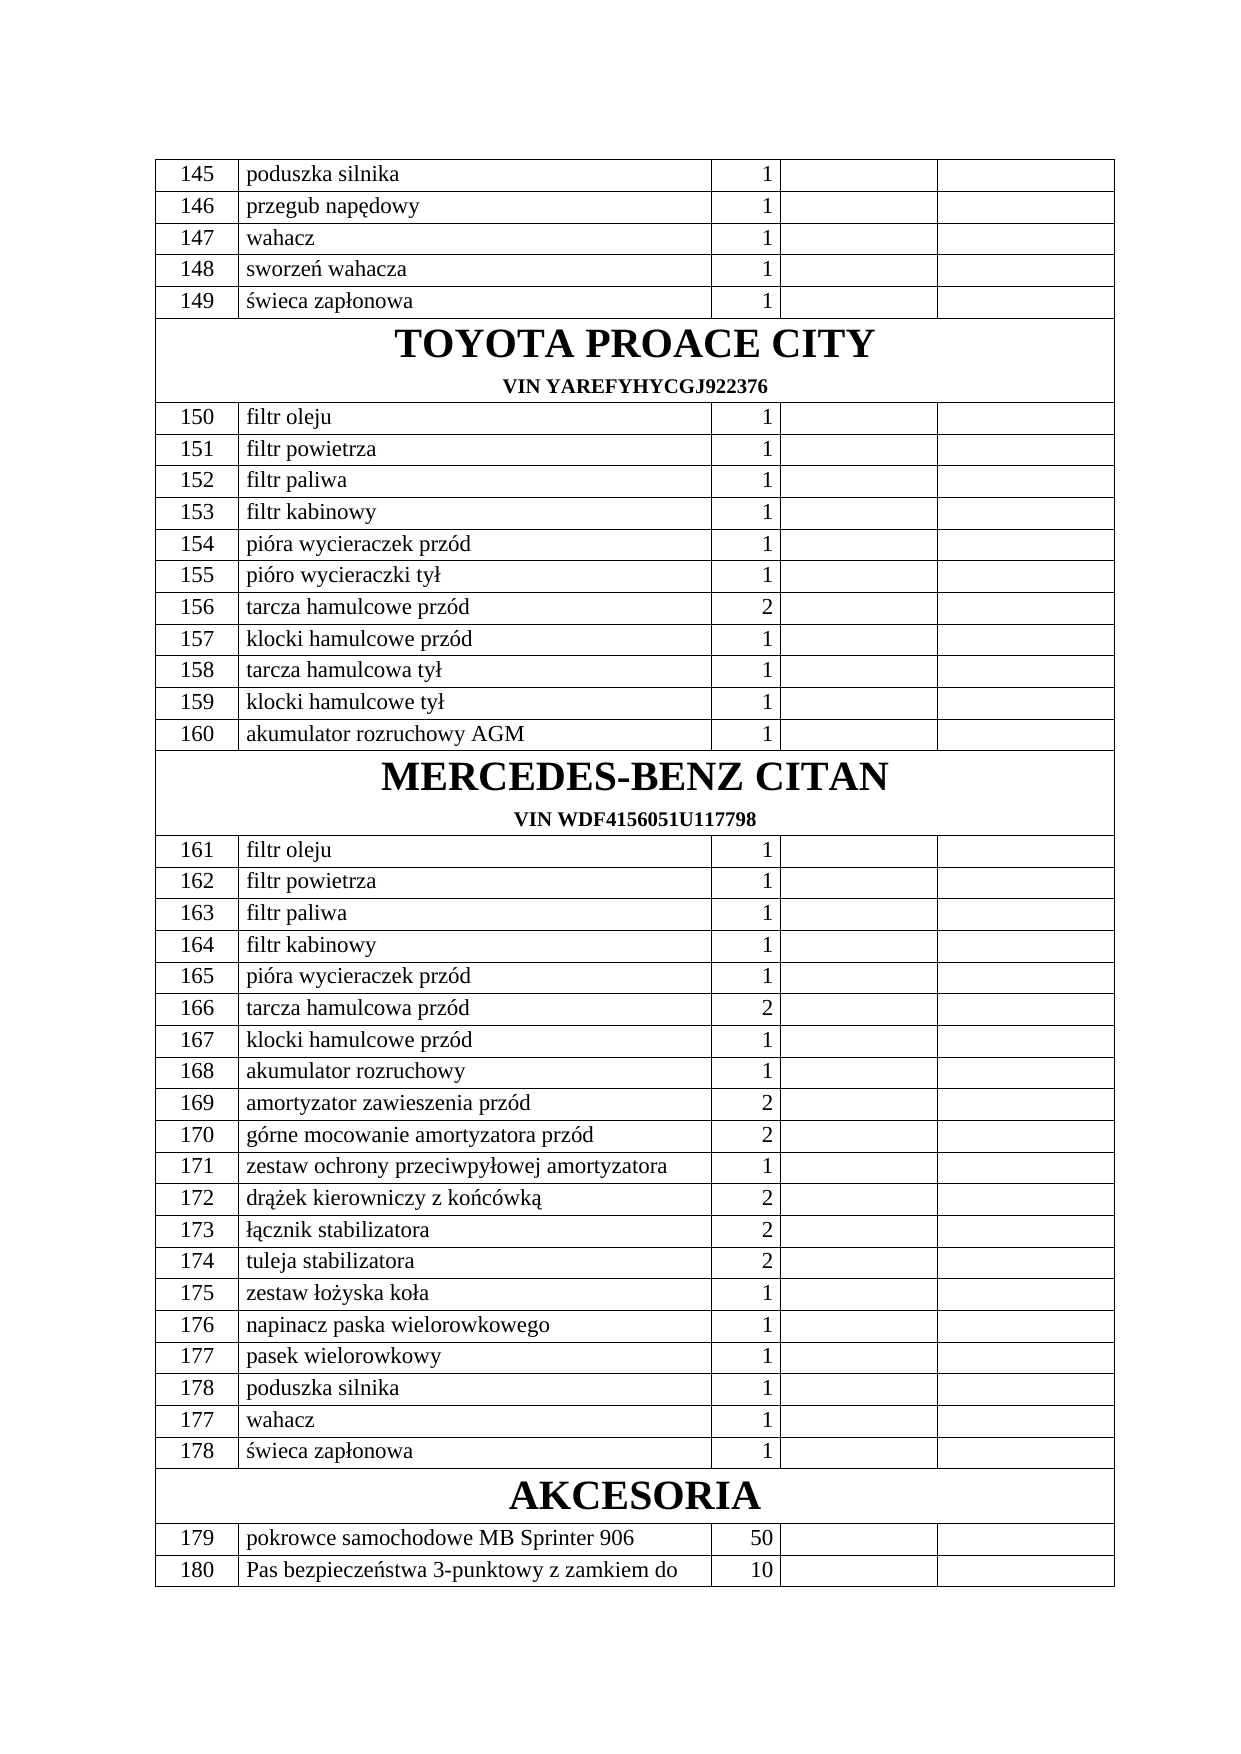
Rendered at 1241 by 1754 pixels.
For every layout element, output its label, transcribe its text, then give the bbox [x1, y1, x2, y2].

table_cell pasek wielorowkowy [239, 1343, 711, 1373]
table_cell [938, 1406, 1114, 1437]
table_cell 158 [156, 656, 238, 687]
table_cell 2 [712, 1121, 780, 1152]
table_cell 171 [156, 1153, 238, 1183]
table_cell [938, 1058, 1114, 1088]
table_cell MERCEDES-BENZ CITAN VIN WDF4156051U117798 [156, 751, 1114, 835]
table_cell 172 [156, 1184, 238, 1215]
table_cell 176 [156, 1311, 238, 1342]
table_cell 1 [712, 931, 780, 962]
table_cell 1 [712, 1279, 780, 1310]
table_cell poduszka silnika [239, 160, 711, 191]
table_cell 162 [156, 868, 238, 898]
table_cell filtr paliwa [239, 899, 711, 930]
table_cell 178 [156, 1374, 238, 1405]
table_cell przegub napędowy [239, 192, 711, 223]
table_cell [781, 1248, 937, 1278]
table_cell [938, 1121, 1114, 1152]
table_cell 1 [712, 720, 780, 750]
table_cell 154 [156, 530, 238, 560]
table_cell zestaw łożyska koła [239, 1279, 711, 1310]
table_cell pióra wycieraczek przód [239, 963, 711, 993]
table_cell [938, 1311, 1114, 1342]
table_cell 149 [156, 287, 238, 318]
table_cell 1 [712, 836, 780, 867]
table_cell 2 [712, 994, 780, 1025]
table_cell filtr kabinowy [239, 931, 711, 962]
table_cell 160 [156, 720, 238, 750]
table_cell [781, 688, 937, 719]
table_cell 1 [712, 435, 780, 465]
table_cell wahacz [239, 224, 711, 254]
table_cell [781, 1058, 937, 1088]
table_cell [239, 1556, 711, 1586]
table_cell zestaw ochrony przeciwpyłowej amortyzatora [239, 1153, 711, 1183]
table_cell [938, 963, 1114, 993]
table_cell 168 [156, 1058, 238, 1088]
table_cell [781, 435, 937, 465]
table_cell [781, 1406, 937, 1437]
table_cell 1 [712, 656, 780, 687]
table_cell 155 [156, 561, 238, 592]
table_cell [938, 688, 1114, 719]
table_cell [938, 625, 1114, 655]
table_cell [938, 255, 1114, 286]
table_cell 166 [156, 994, 238, 1025]
table_cell [781, 1153, 937, 1183]
table_cell [938, 1026, 1114, 1057]
table_cell 1 [712, 160, 780, 191]
table_cell 1 [712, 1406, 780, 1437]
table_cell [781, 160, 937, 191]
table_cell [781, 287, 937, 318]
table_cell [781, 963, 937, 993]
table_cell 173 [156, 1216, 238, 1247]
table_cell [938, 1524, 1114, 1554]
table_cell filtr paliwa [239, 466, 711, 497]
table_cell sworzeń wahacza [239, 255, 711, 286]
table_cell [781, 1438, 937, 1468]
table_cell [938, 403, 1114, 434]
table_cell pióro wycieraczki tył [239, 561, 711, 592]
table_cell AKCESORIA [156, 1469, 1114, 1523]
table_cell 1 [712, 625, 780, 655]
table_cell tarcza hamulcowa przód [239, 994, 711, 1025]
table_cell 150 [156, 403, 238, 434]
table_cell 180 [156, 1556, 238, 1586]
table_cell 1 [712, 1311, 780, 1342]
table_cell łącznik stabilizatora [239, 1216, 711, 1247]
table_cell [781, 899, 937, 930]
table_cell 2 [712, 1248, 780, 1278]
table_cell [781, 656, 937, 687]
table_cell 163 [156, 899, 238, 930]
table_cell [938, 1089, 1114, 1120]
table_cell [781, 192, 937, 223]
table_cell 2 [712, 593, 780, 624]
table_cell 50 [712, 1524, 780, 1554]
table_cell 1 [712, 561, 780, 592]
table_cell [781, 868, 937, 898]
table_cell [938, 160, 1114, 191]
table_cell [781, 403, 937, 434]
table_cell [938, 224, 1114, 254]
table_cell 177 [156, 1406, 238, 1437]
table_cell [938, 1184, 1114, 1215]
table_cell [781, 836, 937, 867]
table_cell 178 [156, 1438, 238, 1468]
table_cell filtr powietrza [239, 868, 711, 898]
table_cell pokrowce samochodowe MB Sprinter 906 [239, 1524, 711, 1554]
table_cell 1 [712, 403, 780, 434]
table_cell klocki hamulcowe tył [239, 688, 711, 719]
table_cell filtr kabinowy [239, 498, 711, 529]
table_cell 175 [156, 1279, 238, 1310]
table_cell 156 [156, 593, 238, 624]
table_cell 1 [712, 1343, 780, 1373]
table_cell pióra wycieraczek przód [239, 530, 711, 560]
table_cell [938, 1279, 1114, 1310]
table_cell 10 [712, 1556, 780, 1586]
table_cell [938, 593, 1114, 624]
table_cell 1 [712, 1026, 780, 1057]
table_cell 2 [712, 1089, 780, 1120]
table_cell [938, 899, 1114, 930]
table_cell 157 [156, 625, 238, 655]
table_cell 1 [712, 1374, 780, 1405]
table_cell górne mocowanie amortyzatora przód [239, 1121, 711, 1152]
table_cell akumulator rozruchowy AGM [239, 720, 711, 750]
table_cell [938, 498, 1114, 529]
table_cell filtr oleju [239, 836, 711, 867]
table_cell tarcza hamulcowa tył [239, 656, 711, 687]
table_cell poduszka silnika [239, 1374, 711, 1405]
table_cell 1 [712, 287, 780, 318]
table_cell wahacz [239, 1406, 711, 1437]
table_cell [781, 1279, 937, 1310]
table_cell 1 [712, 1153, 780, 1183]
table_cell 2 [712, 1184, 780, 1215]
table_cell [938, 466, 1114, 497]
table_cell tarcza hamulcowe przód [239, 593, 711, 624]
table_cell [781, 593, 937, 624]
table_cell [781, 1026, 937, 1057]
table_cell [938, 994, 1114, 1025]
table_cell [781, 1374, 937, 1405]
table_cell [938, 1153, 1114, 1183]
table_cell [938, 720, 1114, 750]
table_cell [938, 192, 1114, 223]
table_cell [781, 255, 937, 286]
table_cell 167 [156, 1026, 238, 1057]
table_cell 2 [712, 1216, 780, 1247]
table_cell [781, 1343, 937, 1373]
table_cell [781, 561, 937, 592]
table_cell 1 [712, 466, 780, 497]
table_cell 177 [156, 1343, 238, 1373]
table_cell TOYOTA PROACE CITY VIN YAREFYHYCGJ922376 [156, 319, 1114, 402]
table_cell 170 [156, 1121, 238, 1152]
table_cell 1 [712, 255, 780, 286]
table_cell [938, 287, 1114, 318]
table_cell [781, 1089, 937, 1120]
table_cell [781, 1216, 937, 1247]
table_cell klocki hamulcowe przód [239, 1026, 711, 1057]
table_cell 179 [156, 1524, 238, 1554]
table_cell [781, 1524, 937, 1554]
table_cell [938, 1438, 1114, 1468]
table_cell 147 [156, 224, 238, 254]
table_cell [781, 931, 937, 962]
table_cell [781, 994, 937, 1025]
table_cell [781, 530, 937, 560]
table_cell [781, 466, 937, 497]
table_cell [938, 1248, 1114, 1278]
table_cell [938, 836, 1114, 867]
table_cell 1 [712, 1438, 780, 1468]
table_cell 152 [156, 466, 238, 497]
table_cell [781, 224, 937, 254]
table_cell klocki hamulcowe przód [239, 625, 711, 655]
table_cell [781, 625, 937, 655]
table_cell 151 [156, 435, 238, 465]
table_cell [938, 561, 1114, 592]
table_cell 165 [156, 963, 238, 993]
table_cell świeca zapłonowa [239, 287, 711, 318]
table_cell [781, 1184, 937, 1215]
table_cell 1 [712, 688, 780, 719]
table_cell 161 [156, 836, 238, 867]
table_cell akumulator rozruchowy [239, 1058, 711, 1088]
table_cell świeca zapłonowa [239, 1438, 711, 1468]
table_cell [781, 1121, 937, 1152]
table_cell 1 [712, 224, 780, 254]
table_cell 1 [712, 963, 780, 993]
table_cell [938, 656, 1114, 687]
table_cell 1 [712, 192, 780, 223]
table_cell 159 [156, 688, 238, 719]
table_cell [781, 498, 937, 529]
table_cell 1 [712, 1058, 780, 1088]
table_cell 146 [156, 192, 238, 223]
table_cell [781, 1556, 937, 1586]
table_cell [938, 1556, 1114, 1586]
table_cell [938, 435, 1114, 465]
table_cell 174 [156, 1248, 238, 1278]
table_cell 145 [156, 160, 238, 191]
table_cell 153 [156, 498, 238, 529]
table_cell napinacz paska wielorowkowego [239, 1311, 711, 1342]
table_cell amortyzator zawieszenia przód [239, 1089, 711, 1120]
table_cell drążek kierowniczy z końcówką [239, 1184, 711, 1215]
table_cell [938, 1374, 1114, 1405]
table_cell [938, 530, 1114, 560]
table_cell [938, 931, 1114, 962]
table_cell [781, 1311, 937, 1342]
table_cell 164 [156, 931, 238, 962]
table_cell [781, 720, 937, 750]
table_cell 1 [712, 868, 780, 898]
table_cell [938, 868, 1114, 898]
table_cell filtr powietrza [239, 435, 711, 465]
table_cell 1 [712, 530, 780, 560]
table_cell filtr oleju [239, 403, 711, 434]
table_cell 1 [712, 899, 780, 930]
table_cell 148 [156, 255, 238, 286]
table_cell [938, 1343, 1114, 1373]
table_cell 169 [156, 1089, 238, 1120]
table_cell 1 [712, 498, 780, 529]
table_cell [938, 1216, 1114, 1247]
table_cell tuleja stabilizatora [239, 1248, 711, 1278]
